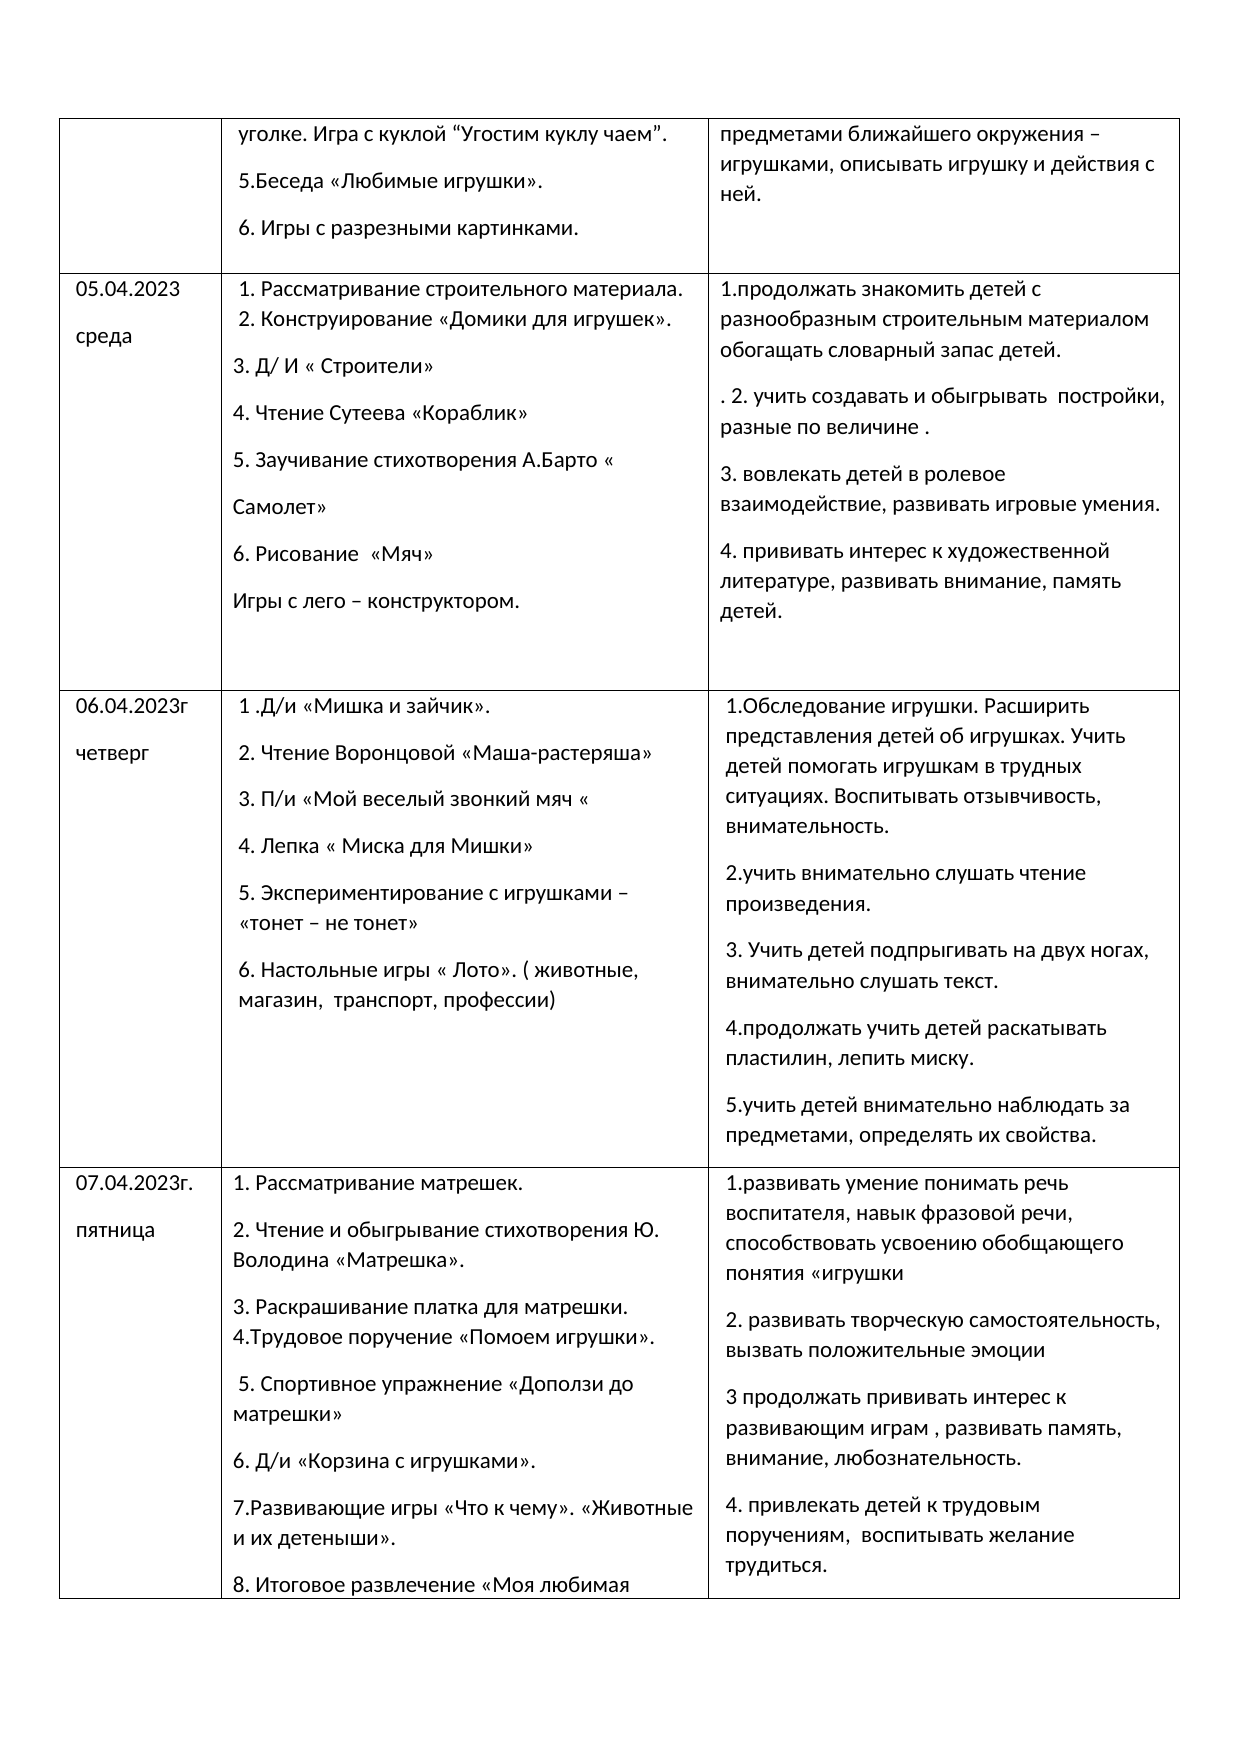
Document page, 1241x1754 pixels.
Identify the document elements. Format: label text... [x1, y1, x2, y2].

table_cell 1. Рассматривание строительного материала. 2. Конструирование «Домики для игрушек». 3. Д/ И « Строители» 4. Чтение Сутеева «Кораблик» 5. Заучивание стихотворения А.Барто « Самолет» 6. Рисование «Мяч» Игры с лего – конструктором. [222, 274, 708, 690]
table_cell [60, 1168, 221, 1598]
table_cell 1.продолжать знакомить детей с разнообразным строительным материалом обогащать словарный запас детей. . 2. учить создавать и обыгрывать постройки, разные по величине . 3. вовлекать детей в ролевое взаимодействие, развивать игровые умения. 4. прививать интерес к художественной литературе, развивать внимание, память детей. [709, 274, 1179, 690]
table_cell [222, 1168, 708, 1598]
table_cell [222, 119, 708, 273]
table_cell 05.04.2023 среда [60, 274, 221, 690]
table_cell 06.04.2023г четверг [60, 691, 221, 1167]
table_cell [709, 119, 1179, 273]
table_cell 1 .Д/и «Мишка и зайчик». 2. Чтение Воронцовой «Маша-растеряша» 3. П/и «Мой веселый звонкий мяч « 4. Лепка « Миска для Мишки» 5. Экспериментирование с игрушками – «тонет – не тонет» 6. Настольные игры « Лото». ( животные, магазин, транспорт, профессии) [222, 691, 708, 1167]
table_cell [709, 1168, 1179, 1598]
table_cell 1.Обследование игрушки. Расширить представления детей об игрушках. Учить детей помогать игрушкам в трудных ситуациях. Воспитывать отзывчивость, внимательность. 2.учить внимательно слушать чтение произведения. 3. Учить детей подпрыгивать на двух ногах, внимательно слушать текст. 4.продолжать учить детей раскатывать пластилин, лепить миску. 5.учить детей внимательно наблюдать за предметами, определять их свойства. [709, 691, 1179, 1167]
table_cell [60, 119, 221, 273]
